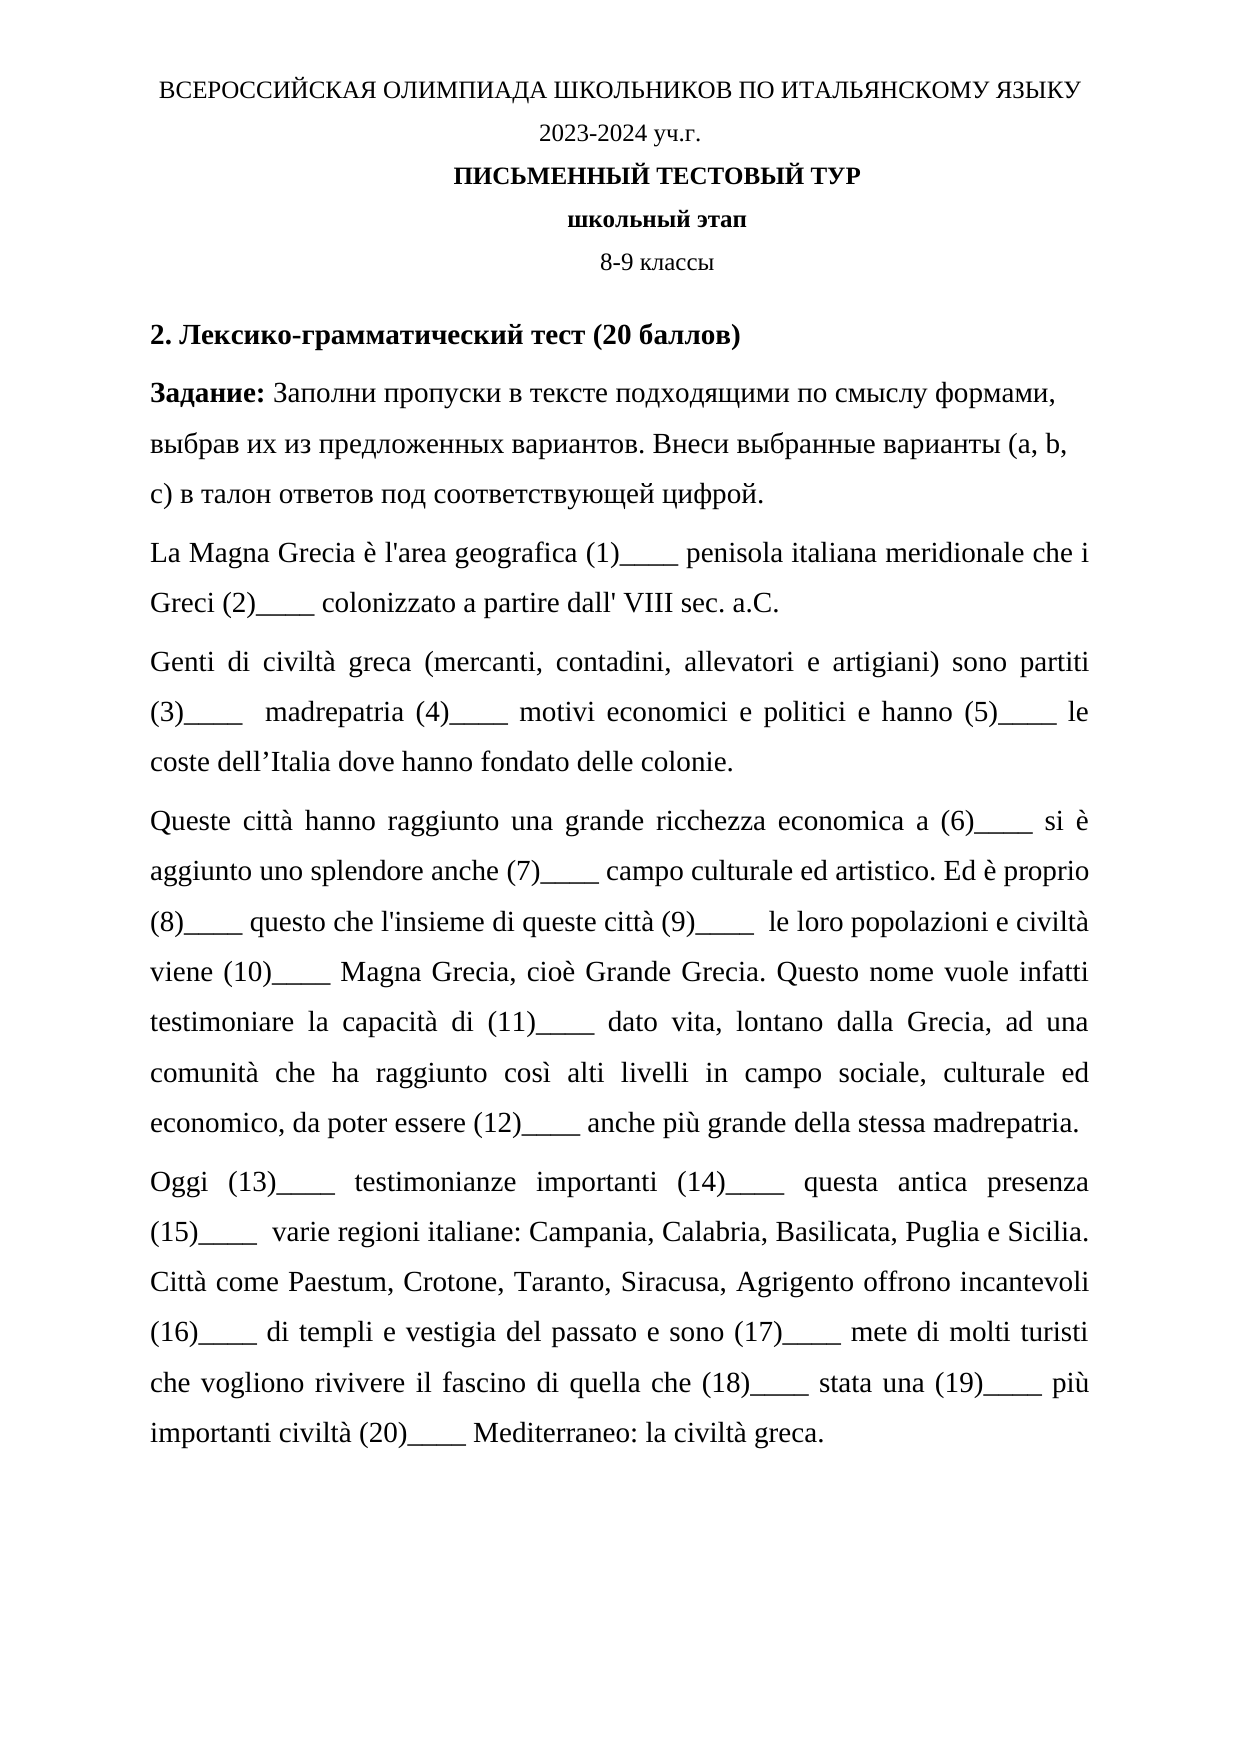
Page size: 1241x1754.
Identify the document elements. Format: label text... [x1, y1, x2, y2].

text Queste città hanno raggiunto una grande ricchezza economica a (6)____ si è aggiunto uno splendore anche (7)____ campo culturale ed artistico. Ed è proprio (8)____ questo che l'insieme di queste città (9)____ le loro popolazioni e civiltà viene (10)____ Magna Grecia, cioè Grande Grecia. Questo nome vuole infatti testimoniare la capacità di (11)____ dato vita, lontano dalla Grecia, ad una comunità che ha raggiunto così alti livelli in campo sociale, culturale ed economico, da poter essere (12)____ anche più grande della stessa madrepatria. [150, 803, 1090, 1138]
text La Magna Grecia è l'area geografica (1)____ penisola italiana meridionale che i Greci (2)____ colonizzato a partire dall' VIII sec. a.C. [150, 535, 1090, 619]
text Oggi (13)____ testimonianze importanti (14)____ questa antica presenza (15)____ varie regioni italiane: Campania, Calabria, Basilicata, Puglia e Sicilia. Città come Paestum, Crotone, Taranto, Siracusa, Agrigento offrono incantevoli (16)____ di templi e vestigia del passato e sono (17)____ mete di molti turisti che vogliono rivivere il fascino di quella che (18)____ stata una (19)____ più importanti civiltà (20)____ Mediterraneo: la civiltà greca. [150, 1164, 1090, 1449]
text Задание: Заполни пропуски в тексте подходящими по смыслу формами, выбрав их из предложенных вариантов. Внеси выбранные варианты (a, b, c) в талон ответов под соответствующей цифрой. [150, 376, 1090, 510]
text Genti di civiltà greca (mercanti, contadini, allevatori e artigiani) sono partiti (3)____ madrepatria (4)____ motivi economici e politici e hanno (5)____ le coste dell’Italia dove hanno fondato delle colonie. [150, 644, 1090, 778]
text 2. Лексико-грамматический тест (20 баллов) [150, 317, 1090, 351]
